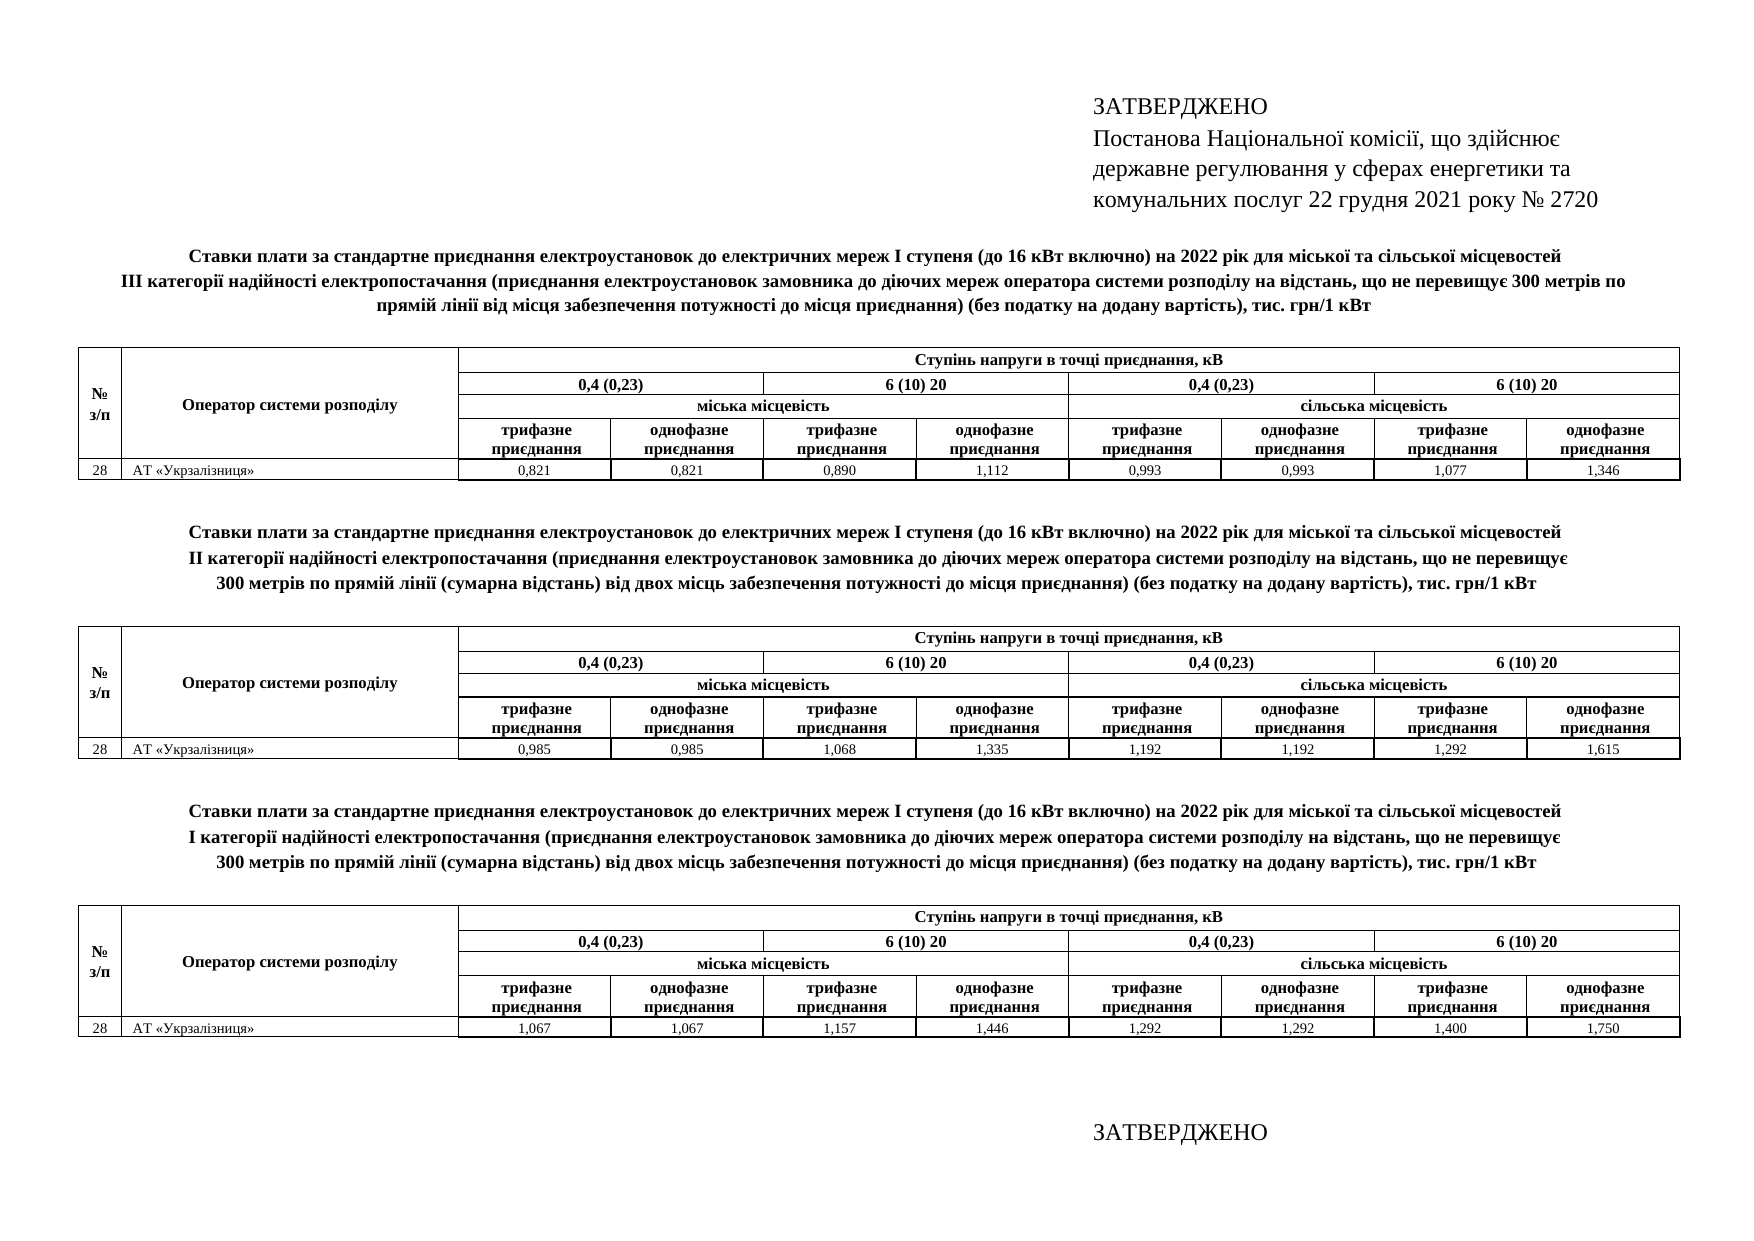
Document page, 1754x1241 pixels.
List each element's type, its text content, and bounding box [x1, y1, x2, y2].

table_cell однофазне приєднання [917, 698, 1068, 737]
text I категорії надійності електропостачання (приєднання електроустановок замовника до діючих мереж оператора системи розподілу на відстань, що не перевищує [188, 826, 1658, 847]
table_header № з/п [79, 627, 121, 737]
table_cell 0,4 (0,23) [459, 652, 763, 672]
table_cell 1,292 [1375, 739, 1526, 757]
table_cell 1,157 [764, 1018, 915, 1036]
table_cell 6 (10) 20 [764, 652, 1068, 672]
table_cell 6 (10) 20 [1375, 931, 1679, 951]
table_cell однофазне приєднання [1527, 419, 1679, 458]
table_cell однофазне приєднання [1222, 419, 1374, 458]
table_header Ступінь напруги в точці приєднання, кВ [459, 627, 1679, 651]
table_cell міська місцевість [459, 674, 1068, 696]
table_cell трифазне приєднання [764, 698, 916, 737]
table_cell трифазне приєднання [459, 419, 610, 458]
table_cell 28 [79, 1017, 121, 1036]
table_cell трифазне приєднання [1375, 419, 1526, 458]
table_cell 0,985 [459, 739, 610, 757]
table_cell 1,192 [1222, 739, 1373, 757]
table_cell 28 [79, 738, 121, 757]
table_cell 1,112 [917, 460, 1068, 478]
table_cell однофазне приєднання [1527, 698, 1679, 737]
table_cell 1,067 [459, 1018, 610, 1036]
table_cell трифазне приєднання [459, 698, 610, 737]
table_cell 1,346 [1528, 460, 1679, 478]
table_cell 1,400 [1375, 1018, 1526, 1036]
table_cell однофазне приєднання [611, 419, 763, 458]
text Ставки плати за стандартне приєднання електроустановок до електричних мереж I ступеня (до 16 кВт включно) на 2022 рік для міської та сільської місцевостей [188, 800, 1658, 822]
table_cell 1,292 [1070, 1018, 1220, 1036]
table_cell 1,615 [1528, 739, 1679, 757]
table_cell 1,067 [612, 1018, 762, 1036]
table_header Оператор системи розподілу [122, 627, 458, 737]
table_cell 1,292 [1222, 1018, 1373, 1036]
table_cell 28 [79, 459, 121, 478]
table_cell однофазне приєднання [611, 698, 763, 737]
table_cell міська місцевість [459, 952, 1068, 975]
table_cell 6 (10) 20 [1375, 373, 1679, 393]
table_cell 6 (10) 20 [764, 931, 1068, 951]
text 300 метрів по прямій лінії (сумарна відстань) від двох місць забезпечення потужності до місця приєднання) (без податку на додану вартість), тис. грн/1 кВт [216, 572, 1658, 593]
text Ставки плати за стандартне приєднання електроустановок до електричних мереж I ступеня (до 16 кВт включно) на 2022 рік для міської та сільської місцевостей [188, 521, 1658, 543]
text III категорії надійності електропостачання (приєднання електроустановок замовника до діючих мереж оператора системи розподілу на відстань, що не перевищує 300 метрів по прямій лінії від місця забезпечення потужності до місця приєднання) (без податку на додану вартість), тис. грн/1 кВт [90, 270, 1657, 316]
table_cell 6 (10) 20 [764, 373, 1068, 393]
table_header Ступінь напруги в точці приєднання, кВ [459, 906, 1679, 930]
table_cell 1,077 [1375, 460, 1526, 478]
table_cell 1,335 [917, 739, 1068, 757]
table_cell однофазне приєднання [917, 419, 1068, 458]
text 300 метрів по прямій лінії (сумарна відстань) від двох місць забезпечення потужності до місця приєднання) (без податку на додану вартість), тис. грн/1 кВт [216, 851, 1658, 872]
table_cell 1,446 [917, 1018, 1068, 1036]
table_cell однофазне приєднання [917, 976, 1068, 1016]
table_cell сільська місцевість [1069, 952, 1679, 975]
table_header Оператор системи розподілу [122, 906, 458, 1016]
table_cell 0,4 (0,23) [1069, 931, 1374, 951]
table_cell міська місцевість [459, 395, 1068, 418]
table_cell 0,821 [459, 460, 610, 478]
table_cell 0,4 (0,23) [1069, 373, 1374, 393]
table_cell трифазне приєднання [1069, 419, 1221, 458]
table_cell сільська місцевість [1069, 674, 1679, 696]
table_cell трифазне приєднання [1375, 698, 1526, 737]
table_cell трифазне приєднання [1069, 698, 1221, 737]
table_cell трифазне приєднання [1375, 976, 1526, 1016]
text ЗАТВЕРДЖЕНО [1093, 1118, 1660, 1146]
table_header Оператор системи розподілу [122, 348, 458, 458]
table_cell АТ «Укрзалізниця» [122, 1017, 458, 1036]
table_cell 0,985 [612, 739, 762, 757]
table_cell трифазне приєднання [1069, 976, 1221, 1016]
table_cell трифазне приєднання [459, 976, 610, 1016]
table_cell 1,192 [1070, 739, 1220, 757]
table_cell 0,4 (0,23) [1069, 652, 1374, 672]
table_cell АТ «Укрзалізниця» [122, 738, 458, 757]
table_cell трифазне приєднання [764, 976, 916, 1016]
table_cell 0,993 [1222, 460, 1373, 478]
table_cell 0,4 (0,23) [459, 373, 763, 393]
table_header № з/п [79, 906, 121, 1016]
table_header № з/п [79, 348, 121, 458]
table_cell сільська місцевість [1069, 395, 1679, 418]
table_header Ступінь напруги в точці приєднання, кВ [459, 348, 1679, 372]
table_cell АТ «Укрзалізниця» [122, 459, 458, 478]
table_cell 1,068 [764, 739, 915, 757]
table_cell 1,750 [1528, 1018, 1679, 1036]
text Ставки плати за стандартне приєднання електроустановок до електричних мереж I ступеня (до 16 кВт включно) на 2022 рік для міської та сільської місцевостей [90, 245, 1661, 267]
table_cell однофазне приєднання [1222, 976, 1374, 1016]
table_cell однофазне приєднання [611, 976, 763, 1016]
text ЗАТВЕРДЖЕНО [1093, 92, 1658, 119]
table_cell 0,821 [612, 460, 762, 478]
table_cell 0,890 [764, 460, 915, 478]
text Постанова Національної комісії, що здійснює державне регулювання у сферах енергетики та комунальних послуг 22 грудня 2021 року № 2720 [1093, 124, 1628, 212]
table_cell однофазне приєднання [1527, 976, 1679, 1016]
table_cell 0,4 (0,23) [459, 931, 763, 951]
table_cell трифазне приєднання [764, 419, 916, 458]
table_cell 0,993 [1070, 460, 1220, 478]
table_cell однофазне приєднання [1222, 698, 1374, 737]
text II категорії надійності електропостачання (приєднання електроустановок замовника до діючих мереж оператора системи розподілу на відстань, що не перевищує [188, 547, 1658, 568]
table_cell 6 (10) 20 [1375, 652, 1679, 672]
